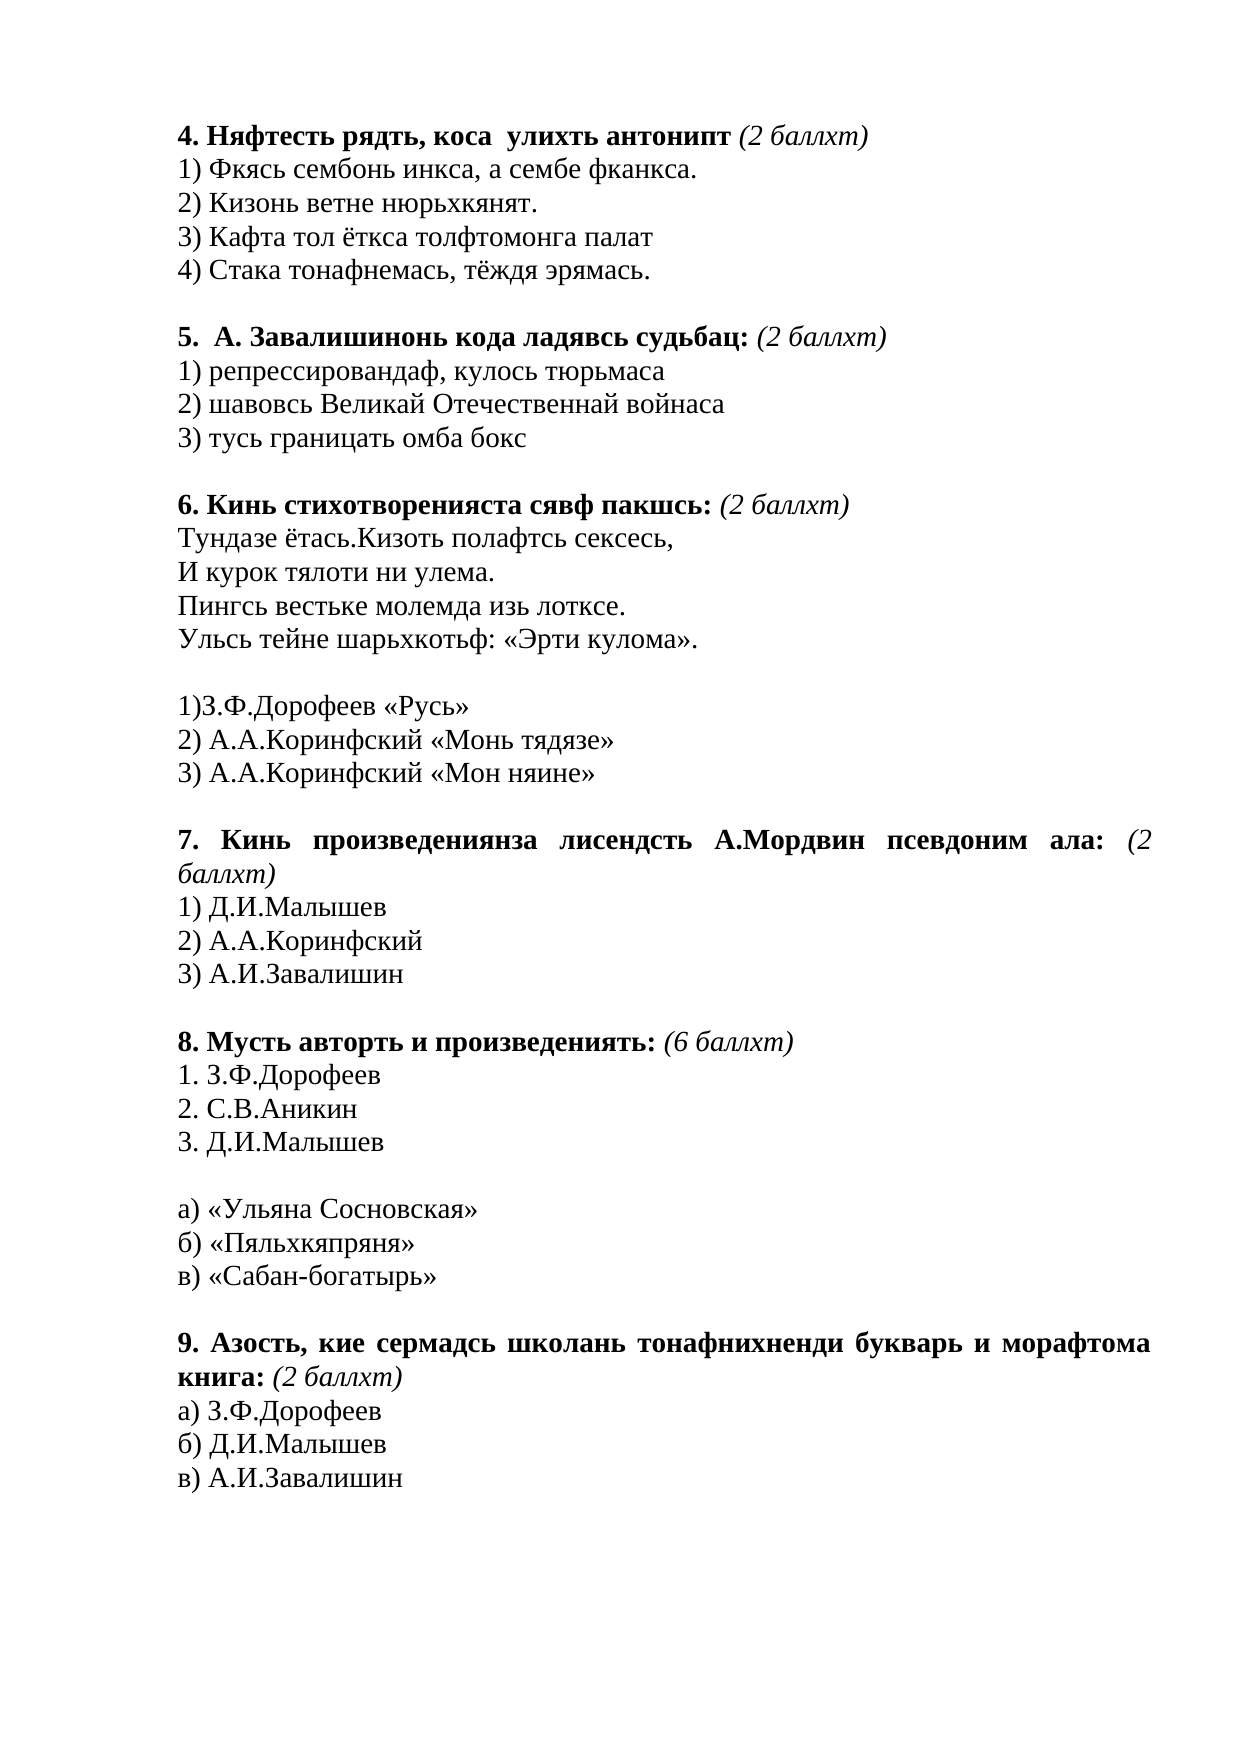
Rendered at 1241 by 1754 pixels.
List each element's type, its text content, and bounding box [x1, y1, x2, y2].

text 1) Д.И.Малышев [177, 889, 1152, 923]
text б) «Пяльхкяпряня» [177, 1225, 1152, 1258]
text 3) Кафта тол ёткса толфтомонга палат [177, 219, 1152, 252]
text 8. Мусть авторть и произведениять: (6 баллхт) [177, 1024, 1152, 1057]
text И курок тялоти ни улема. [177, 554, 1152, 588]
text 7. Кинь произведениянза лисендсть А.Мордвин псевдоним ала: (2 баллхт) [177, 822, 1152, 889]
text 2. С.В.Аникин [177, 1091, 1152, 1124]
text 2) шавовсь Великай Отечественнай войнаса [177, 386, 1152, 420]
text б) Д.И.Малышев [177, 1426, 1152, 1460]
text 9. Азость, кие сермадсь школань тонафнихненди букварь и морафтома книга: (2 баллхт) [177, 1326, 1152, 1393]
text 6. Кинь стихотворенияста сявф пакшсь: (2 баллхт) [177, 487, 1152, 521]
text 1) репрессировандаф, кулось тюрьмаса [177, 353, 1152, 386]
text 4. Няфтесть рядть, коса улихть антонипт (2 баллхт) [177, 118, 1152, 152]
text Пингсь вестьке молемда изь лотксе. [177, 588, 1152, 621]
text 1)З.Ф.Дорофеев «Русь» [177, 688, 1152, 722]
text 3) тусь границать омба бокс [177, 420, 1152, 453]
text 1) Фкясь сембонь инкса, а сембе фканкса. [177, 152, 1152, 185]
text в) «Сабан-богатырь» [177, 1258, 1152, 1292]
text а) З.Ф.Дорофеев [177, 1393, 1152, 1426]
text 3) А.И.Завалишин [177, 957, 1152, 990]
text 4) Стака тонафнемась, тёждя эрямась. [177, 252, 1152, 286]
text 3) А.А.Коринфский «Мон няине» [177, 755, 1152, 789]
text 1. З.Ф.Дорофеев [177, 1057, 1152, 1091]
text 2) Кизонь ветне нюрьхкянят. [177, 185, 1152, 219]
text в) А.И.Завалишин [177, 1460, 1152, 1493]
text 2) А.А.Коринфский «Монь тядязе» [177, 722, 1152, 755]
text а) «Ульяна Сосновская» [177, 1191, 1152, 1225]
text Ульсь тейне шарьхкотьф: «Эрти кулома». [177, 621, 1152, 655]
text 2) А.А.Коринфский [177, 923, 1152, 957]
text Тундазе ётась.Кизоть полафтсь сексесь, [177, 521, 1152, 554]
text 3. Д.И.Малышев [177, 1124, 1152, 1158]
text 5. А. Завалишинонь кода ладявсь судьбац: (2 баллхт) [177, 319, 1152, 353]
